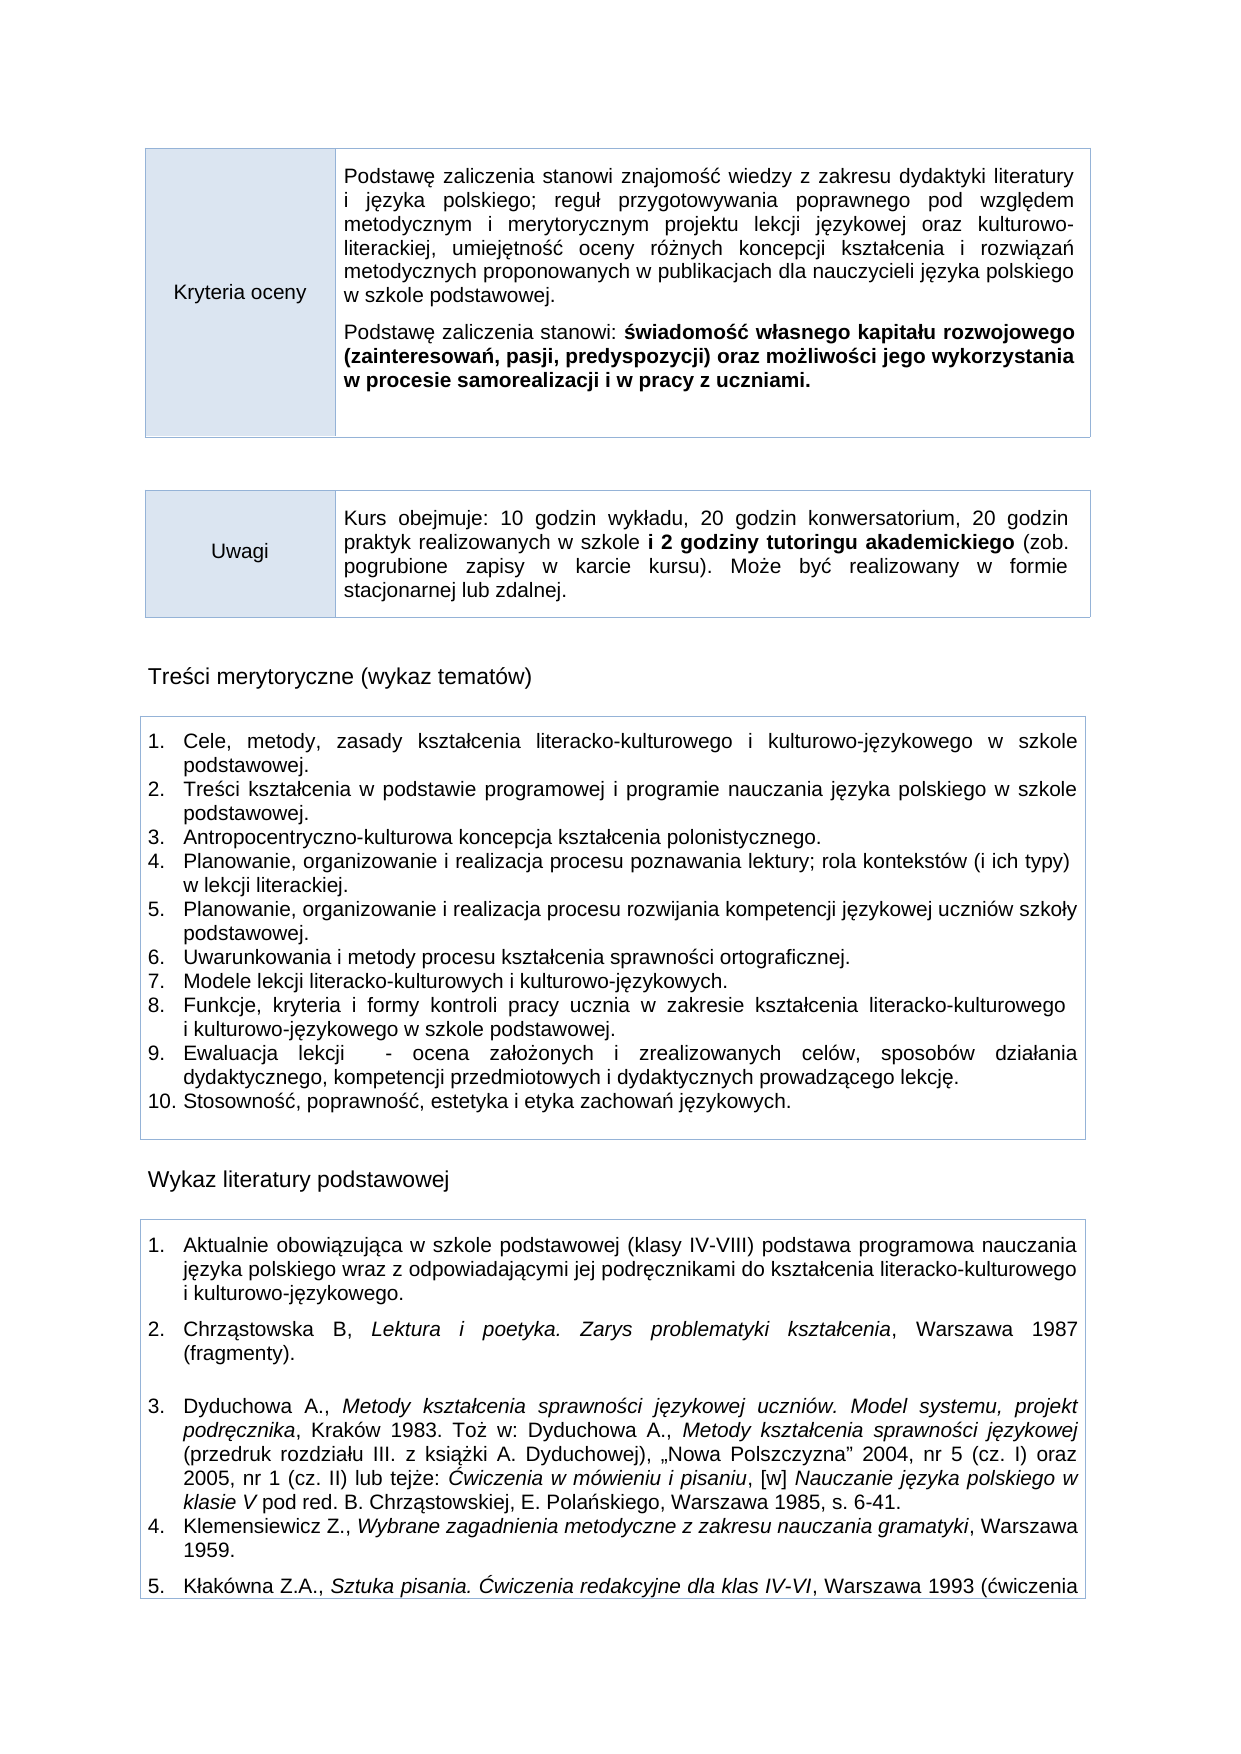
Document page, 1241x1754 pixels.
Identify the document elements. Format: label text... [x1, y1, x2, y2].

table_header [141, 1220, 1085, 1598]
table_header Uwagi [146, 491, 335, 617]
table_header Cele, metody, zasady kształcenia literacko-kulturowego i kulturowo-językowego w szkole podstawowej. Treści kształcenia w podstawie programowej i programie nauczania języka polskiego w szkole podstawowej. Antropocentryczno-kulturowa koncepcja kształcenia polonistycznego. Planowanie, organizowanie i realizacja procesu poznawania lektury; rola kontekstów (i ich typy) w lekcji literackiej. Planowanie, organizowanie i realizacja procesu rozwijania kompetencji językowej uczniów szkoły podstawowej. Uwarunkowania i metody procesu kształcenia sprawności ortograficznej. Modele lekcji literacko-kulturowych i kulturowo-językowych. Funkcje, kryteria i formy kontroli pracy ucznia w zakresie kształcenia literacko-kulturowego i kulturowo-językowego w szkole podstawowej. Ewaluacja lekcji - ocena założonych i zrealizowanych celów, sposobów działania dydaktycznego, kompetencji przedmiotowych i dydaktycznych prowadzącego lekcję. Stosowność, poprawność, estetyka i etyka zachowań językowych. [141, 717, 1085, 1139]
table_header Podstawę zaliczenia stanowi znajomość wiedzy z zakresu dydaktyki literatury i języka polskiego; reguł przygotowywania poprawnego pod względem metodycznym i merytorycznym projektu lekcji językowej oraz kulturowo-literackiej, umiejętność oceny różnych koncepcji kształcenia i rozwiązań metodycznych proponowanych w publikacjach dla nauczycieli języka polskiego w szkole podstawowej. Podstawę zaliczenia stanowi: świadomość własnego kapitału rozwojowego (zainteresowań, pasji, predyspozycji) oraz możliwości jego wykorzystania w procesie samorealizacji i w pracy z uczniami. [336, 149, 1090, 436]
table_header Kryteria oceny [146, 149, 335, 436]
text Treści merytoryczne (wykaz tematów) [148, 663, 1093, 689]
table_header Kurs obejmuje: 10 godzin wykładu, 20 godzin konwersatorium, 20 godzin praktyk realizowanych w szkole i 2 godziny tutoringu akademickiego (zob. pogrubione zapisy w karcie kursu). Może być realizowany w formie stacjonarnej lub zdalnej. [336, 491, 1090, 617]
text Wykaz literatury podstawowej [148, 1166, 1093, 1192]
